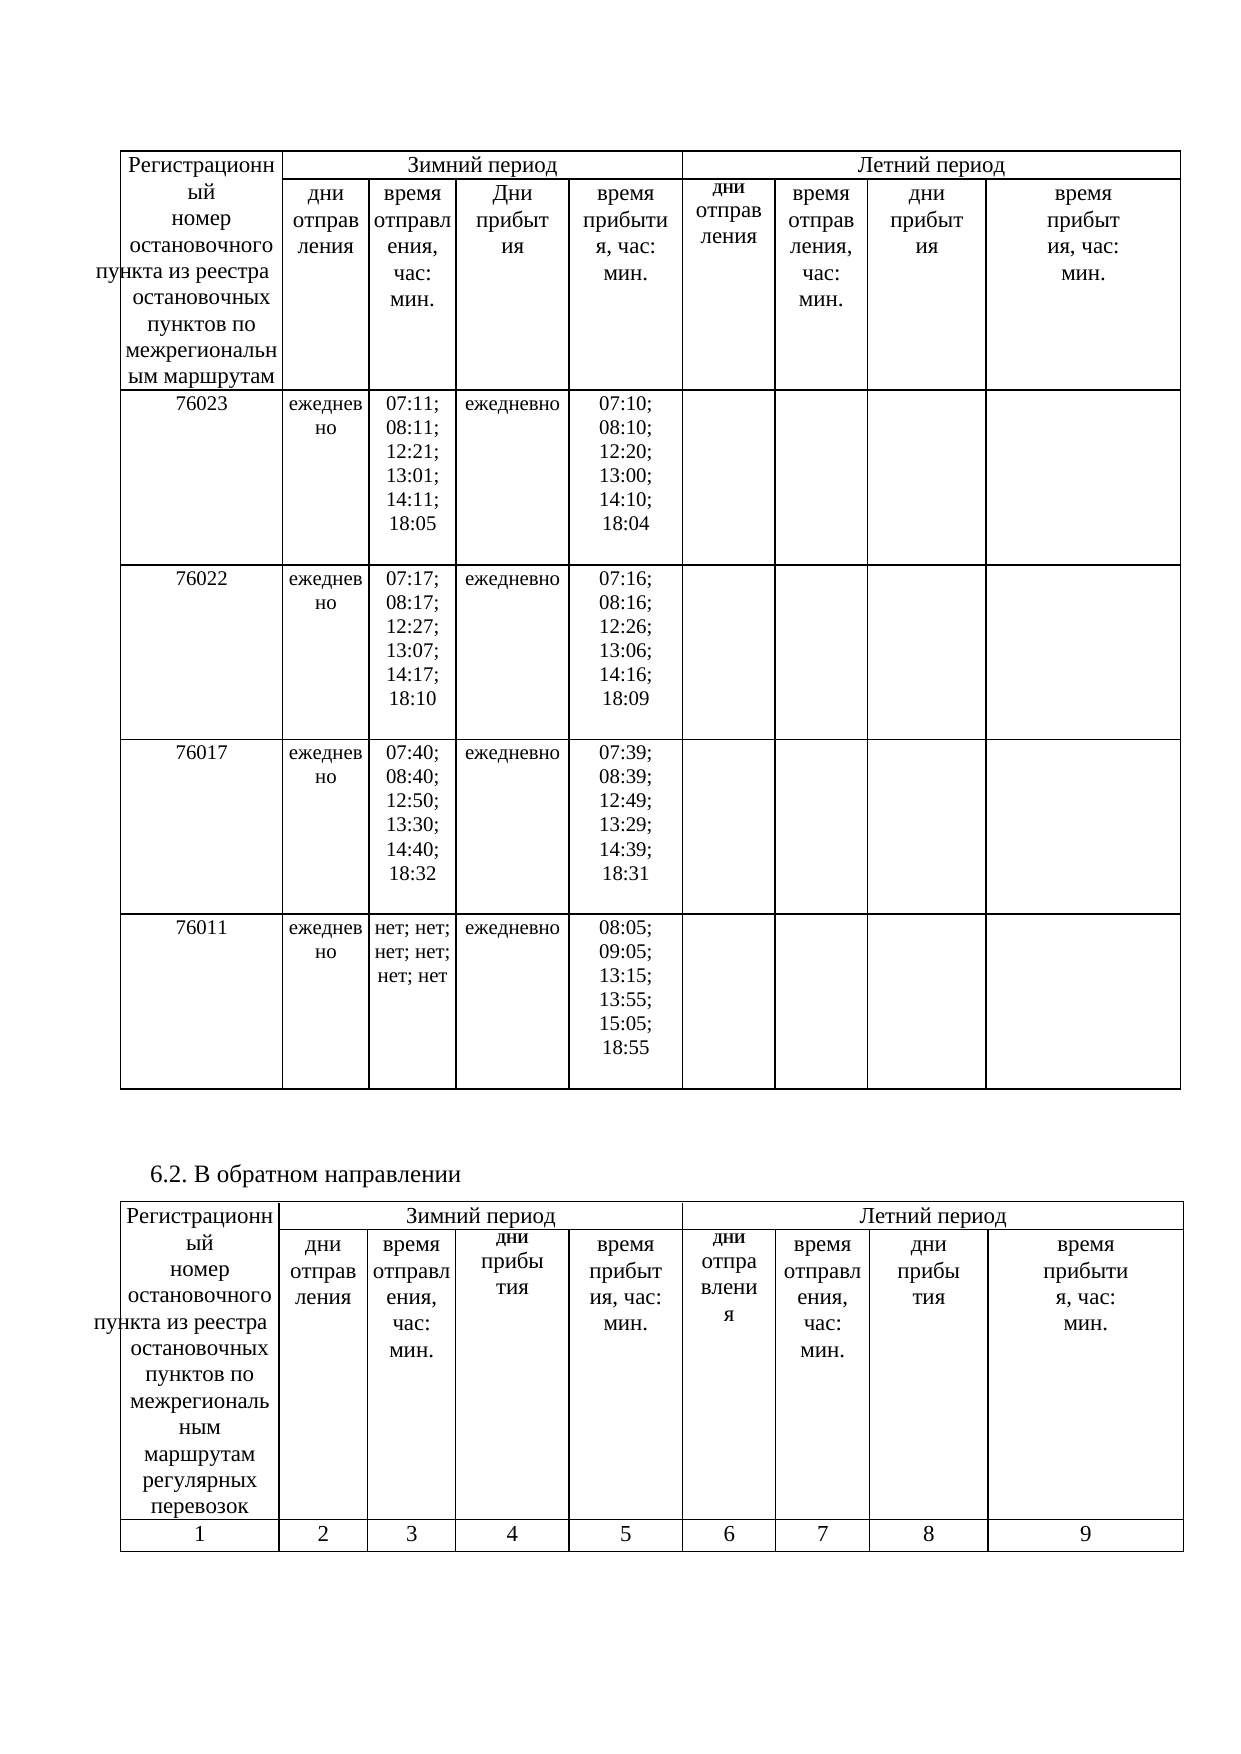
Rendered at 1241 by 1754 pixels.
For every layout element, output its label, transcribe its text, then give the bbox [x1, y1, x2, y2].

table_cell 1 [121, 1520, 278, 1551]
table_cell ежедневно [283, 566, 368, 739]
table_cell 4 [456, 1520, 568, 1551]
table_cell дни прибыт ия [868, 180, 985, 389]
table_cell 76011 [121, 915, 282, 1088]
table_cell ДНИ прибы тия [456, 1230, 568, 1519]
table_cell ДНИ отпра влени я [683, 1230, 775, 1519]
table_cell [683, 915, 774, 1088]
table_cell [868, 566, 985, 739]
table_cell время отправл ения, час: мин. [776, 1230, 869, 1519]
table_cell [683, 740, 774, 913]
text 6.2. В обратном направлении [150, 1159, 1090, 1188]
table_cell 3 [368, 1520, 455, 1551]
table_cell ежедневно [457, 566, 568, 739]
table_cell время отправ ления, час: мин. [776, 180, 867, 389]
table_cell время прибыт ия, час: мин. [987, 180, 1180, 389]
table_cell ежедневно [283, 740, 368, 913]
table_header Летний период [683, 152, 1180, 178]
table_cell 07:40; 08:40; 12:50; 13:30; 14:40; 18:32 [370, 740, 455, 913]
table_cell время прибыти я, час: мин. [570, 180, 682, 389]
table_cell нет; нет; нет; нет; нет; нет [370, 915, 455, 1088]
table_cell [868, 915, 985, 1088]
table_cell 07:10; 08:10; 12:20; 13:00; 14:10; 18:04 [570, 391, 682, 564]
table_header Летний период [683, 1202, 1183, 1229]
table_cell ежедневно [457, 740, 568, 913]
table_header Зимний период [283, 152, 682, 178]
table_cell 6 [683, 1520, 775, 1551]
table_cell [683, 566, 774, 739]
table_cell ежедневно [457, 915, 568, 1088]
table_cell [776, 391, 867, 564]
table_cell [868, 391, 985, 564]
table_cell 5 [570, 1520, 682, 1551]
table_cell 07:17; 08:17; 12:27; 13:07; 14:17; 18:10 [370, 566, 455, 739]
table_cell 7 [776, 1520, 869, 1551]
table_cell дни прибы тия [870, 1230, 987, 1519]
table_cell время отправл ения, час: мин. [370, 180, 455, 389]
table_cell ежедневно [283, 915, 368, 1088]
table_cell 07:11; 08:11; 12:21; 13:01; 14:11; 18:05 [370, 391, 455, 564]
table_cell ежедневно [457, 391, 568, 564]
table_cell время прибыти я, час: мин. [989, 1230, 1183, 1519]
table_cell 9 [989, 1520, 1183, 1551]
table_cell 07:39; 08:39; 12:49; 13:29; 14:39; 18:31 [570, 740, 682, 913]
table_cell [683, 391, 774, 564]
table_header Регистрационный номер остановочного пункта из реестра остановочных пунктов по межрегиональным маршрутам регулярных перевозок [121, 152, 282, 389]
table_cell 08:05; 09:05; 13:15; 13:55; 15:05; 18:55 [570, 915, 682, 1088]
table_cell [776, 915, 867, 1088]
table_cell Дни прибыт ия [457, 180, 568, 389]
table_cell время прибыт ия, час: мин. [570, 1230, 682, 1519]
table_cell 2 [280, 1520, 367, 1551]
table_cell [868, 740, 985, 913]
table_cell [987, 566, 1180, 739]
table_cell 07:16; 08:16; 12:26; 13:06; 14:16; 18:09 [570, 566, 682, 739]
table_cell [776, 740, 867, 913]
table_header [121, 1202, 279, 1519]
table_cell [987, 740, 1180, 913]
table_cell 76023 [121, 391, 282, 564]
table_header Зимний период [280, 1202, 682, 1229]
table_cell ДНИ отправ ления [683, 180, 774, 389]
table_cell 76017 [121, 740, 282, 913]
table_cell время отправл ения, час: мин. [368, 1230, 455, 1519]
table_cell дни отправ ления [280, 1230, 367, 1519]
table_cell 8 [870, 1520, 987, 1551]
table_cell [776, 566, 867, 739]
table_cell ежедневно [283, 391, 368, 564]
table_cell [987, 915, 1180, 1088]
table_cell [987, 391, 1180, 564]
table_cell дни отправ ления [283, 180, 368, 389]
table_cell 76022 [121, 566, 282, 739]
